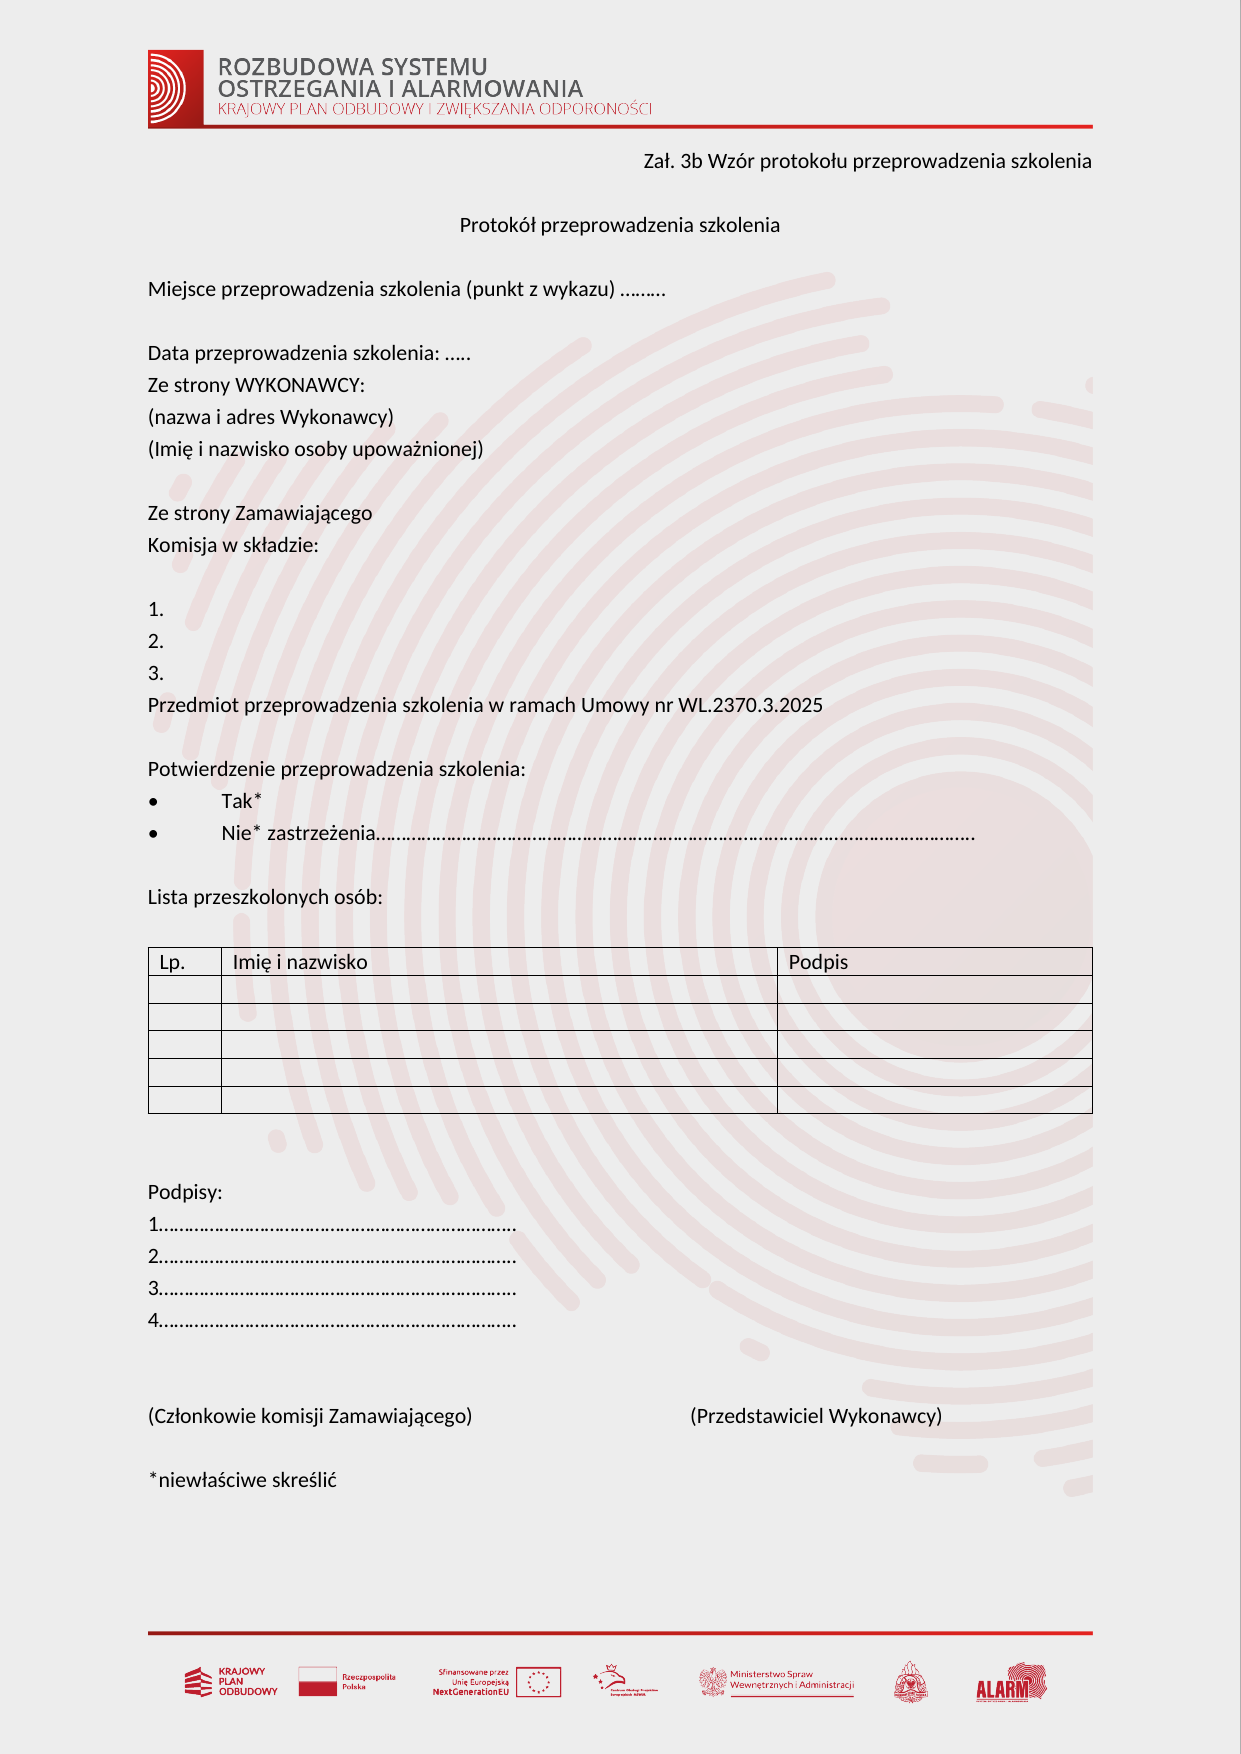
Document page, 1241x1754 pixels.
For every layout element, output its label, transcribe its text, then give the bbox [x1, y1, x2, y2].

table_header Imię i nazwisko [222, 948, 777, 975]
text Lista przeszkolonych osób: [148, 883, 1093, 910]
table_cell [778, 1059, 1092, 1086]
table_cell [222, 976, 777, 1002]
text 1. [148, 595, 1093, 622]
table_header Podpis [778, 948, 1092, 975]
text 2. [148, 627, 1093, 654]
table_cell [149, 976, 221, 1002]
text (Członkowie komisji Zamawiającego) (Przedstawiciel Wykonawcy) [148, 1402, 1093, 1429]
text (nazwa i adres Wykonawcy) [148, 403, 1093, 430]
text Ze strony WYKONAWCY: [148, 371, 1093, 398]
picture [0, 0, 1240, 1754]
text 4…………………………………………………………….. [148, 1306, 1093, 1333]
table_cell [222, 1031, 777, 1058]
text • Nie* zastrzeżenia……………………………………………………………………………………………………….. [148, 819, 1093, 846]
text 3. [148, 659, 1093, 686]
text Protokół przeprowadzenia szkolenia [148, 212, 1093, 238]
text *niewłaściwe skreślić [148, 1466, 1093, 1493]
text 3…………………………………………………………….. [148, 1274, 1093, 1301]
table_cell [222, 1087, 777, 1113]
table_cell [149, 1004, 221, 1030]
text Przedmiot przeprowadzenia szkolenia w ramach Umowy nr WL.2370.3.2025 [148, 691, 1093, 718]
text 1…………………………………………………………….. [148, 1210, 1093, 1237]
table_cell [778, 1031, 1092, 1058]
text Ze strony Zamawiającego [148, 499, 1093, 526]
table_cell [778, 1087, 1092, 1113]
text Miejsce przeprowadzenia szkolenia (punkt z wykazu) ……… [148, 276, 1093, 302]
text Zał. 3b Wzór protokołu przeprowadzenia szkolenia [148, 148, 1093, 174]
table_cell [222, 1004, 777, 1030]
table_header Lp. [149, 948, 221, 975]
text 2…………………………………………………………….. [148, 1242, 1093, 1269]
table_cell [149, 1087, 221, 1113]
text Komisja w składzie: [148, 531, 1093, 558]
table_cell [222, 1059, 777, 1086]
text Podpisy: [148, 1178, 1093, 1205]
text Potwierdzenie przeprowadzenia szkolenia: [148, 755, 1093, 782]
table_cell [149, 1031, 221, 1058]
table_cell [778, 1004, 1092, 1030]
table_cell [778, 976, 1092, 1002]
text • Tak* [148, 787, 1093, 814]
text Data przeprowadzenia szkolenia: ….. [148, 339, 1093, 366]
text (Imię i nazwisko osoby upoważnionej) [148, 435, 1093, 462]
table_cell [149, 1059, 221, 1086]
